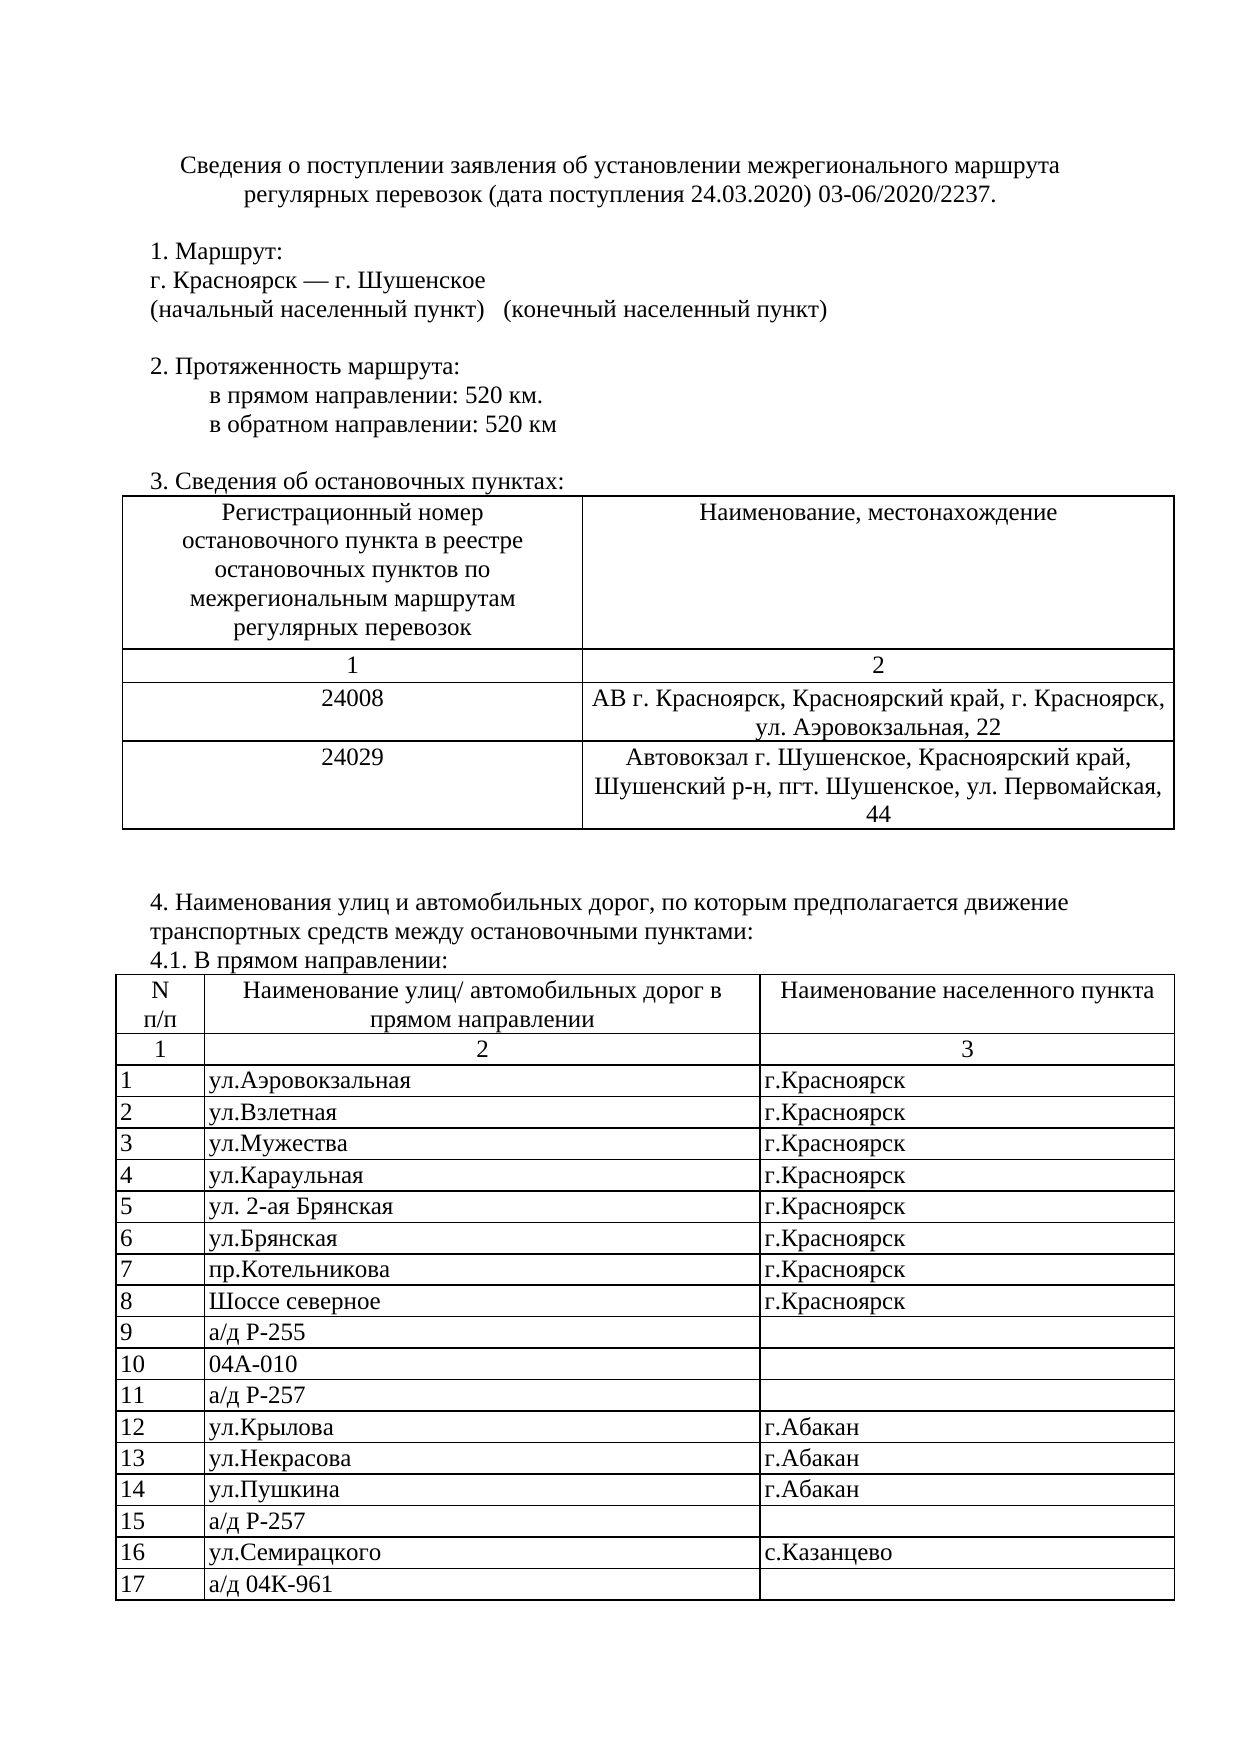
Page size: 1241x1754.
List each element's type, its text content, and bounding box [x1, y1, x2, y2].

table_cell 3 [117, 1129, 204, 1158]
table_cell 12 [117, 1412, 204, 1442]
table_cell 7 [117, 1255, 204, 1284]
table_cell г.Красноярск [761, 1066, 1174, 1096]
table_cell г.Красноярск [761, 1192, 1174, 1221]
table_header Наименование населенного пункта [761, 975, 1174, 1033]
table_cell [761, 1317, 1174, 1347]
table_cell г.Абакан [761, 1475, 1174, 1504]
table_cell г.Абакан [761, 1412, 1174, 1442]
text г. Красноярск — г. Шушенское [150, 265, 1090, 294]
table_header Регистрационный номер остановочного пункта в реестре остановочных пунктов по межрегиональным маршрутам регулярных перевозок [123, 497, 582, 648]
table_cell а/д 04К-961 [205, 1569, 759, 1599]
text в обратном направлении: 520 км [150, 409, 1090, 437]
text 4. Наименования улиц и автомобильных дорог, по которым предполагается движение транспортных средств между остановочными пунктами: [150, 887, 1090, 945]
table_cell 9 [117, 1317, 204, 1347]
table_cell 5 [117, 1192, 204, 1221]
table_cell 14 [117, 1475, 204, 1504]
table_cell с.Казанцево [761, 1538, 1174, 1567]
table_cell ул.Брянская [205, 1223, 759, 1253]
table_cell ул.Караульная [205, 1160, 759, 1190]
table_cell 11 [117, 1380, 204, 1410]
table_cell 13 [117, 1443, 204, 1473]
table_header N п/п [117, 975, 204, 1033]
table_cell АВ г. Красноярск, Красноярский край, г. Красноярск, ул. Аэровокзальная, 22 [583, 683, 1173, 740]
table_cell ул.Семирацкого [205, 1538, 759, 1567]
table_cell г.Красноярск [761, 1255, 1174, 1284]
table_cell 1 [117, 1066, 204, 1096]
table_cell г.Красноярск [761, 1286, 1174, 1316]
table_cell ул.Аэровокзальная [205, 1066, 759, 1096]
table_cell г.Красноярск [761, 1223, 1174, 1253]
table_cell а/д Р-255 [205, 1317, 759, 1347]
table_cell 24029 [123, 742, 582, 828]
table_cell 2 [117, 1097, 204, 1127]
table_cell ул.Взлетная [205, 1097, 759, 1127]
table_cell 17 [117, 1569, 204, 1599]
table_cell 16 [117, 1538, 204, 1567]
table_cell 04А-010 [205, 1349, 759, 1379]
table_cell 8 [117, 1286, 204, 1316]
table_cell ул.Некрасова [205, 1443, 759, 1473]
table_cell 2 [583, 650, 1173, 681]
table_cell ул.Крылова [205, 1412, 759, 1442]
text 1. Маршрут: [150, 236, 1090, 265]
table_header Наименование улиц/ автомобильных дорог в прямом направлении [205, 975, 759, 1033]
table_cell Шоссе северное [205, 1286, 759, 1316]
table_cell 4 [117, 1160, 204, 1190]
table_cell 1 [123, 650, 582, 681]
text в прямом направлении: 520 км. [150, 380, 1090, 409]
table_cell г.Красноярск [761, 1097, 1174, 1127]
table_cell 10 [117, 1349, 204, 1379]
table_cell 3 [761, 1034, 1174, 1064]
table_cell 15 [117, 1506, 204, 1536]
text (начальный населенный пункт) (конечный населенный пункт) [150, 294, 1090, 322]
table_cell 1 [117, 1034, 204, 1064]
table_cell пр.Котельникова [205, 1255, 759, 1284]
table_cell г.Красноярск [761, 1129, 1174, 1158]
table_cell [761, 1506, 1174, 1536]
table_cell [761, 1349, 1174, 1379]
table_cell 6 [117, 1223, 204, 1253]
table_cell ул.Мужества [205, 1129, 759, 1158]
table_cell Автовокзал г. Шушенское, Красноярский край, Шушенский р-н, пгт. Шушенское, ул. Первомайская, 44 [583, 742, 1173, 828]
text 4.1. В прямом направлении: [150, 945, 1090, 973]
table_cell 24008 [123, 683, 582, 740]
table_cell а/д Р-257 [205, 1506, 759, 1536]
table_cell [761, 1569, 1174, 1599]
text Сведения о поступлении заявления об установлении межрегионального маршрута регулярных перевозок (дата поступления 24.03.2020) 03-06/2020/2237. [150, 150, 1090, 207]
text 2. Протяженность маршрута: [150, 351, 1090, 380]
table_cell ул. 2-ая Брянская [205, 1192, 759, 1221]
table_cell ул.Пушкина [205, 1475, 759, 1504]
table_cell г.Красноярск [761, 1160, 1174, 1190]
text 3. Сведения об остановочных пунктах: [150, 466, 1090, 495]
table_cell 2 [205, 1034, 759, 1064]
table_cell а/д Р-257 [205, 1380, 759, 1410]
table_header Наименование, местонахождение [583, 497, 1173, 648]
table_cell г.Абакан [761, 1443, 1174, 1473]
table_cell [761, 1380, 1174, 1410]
